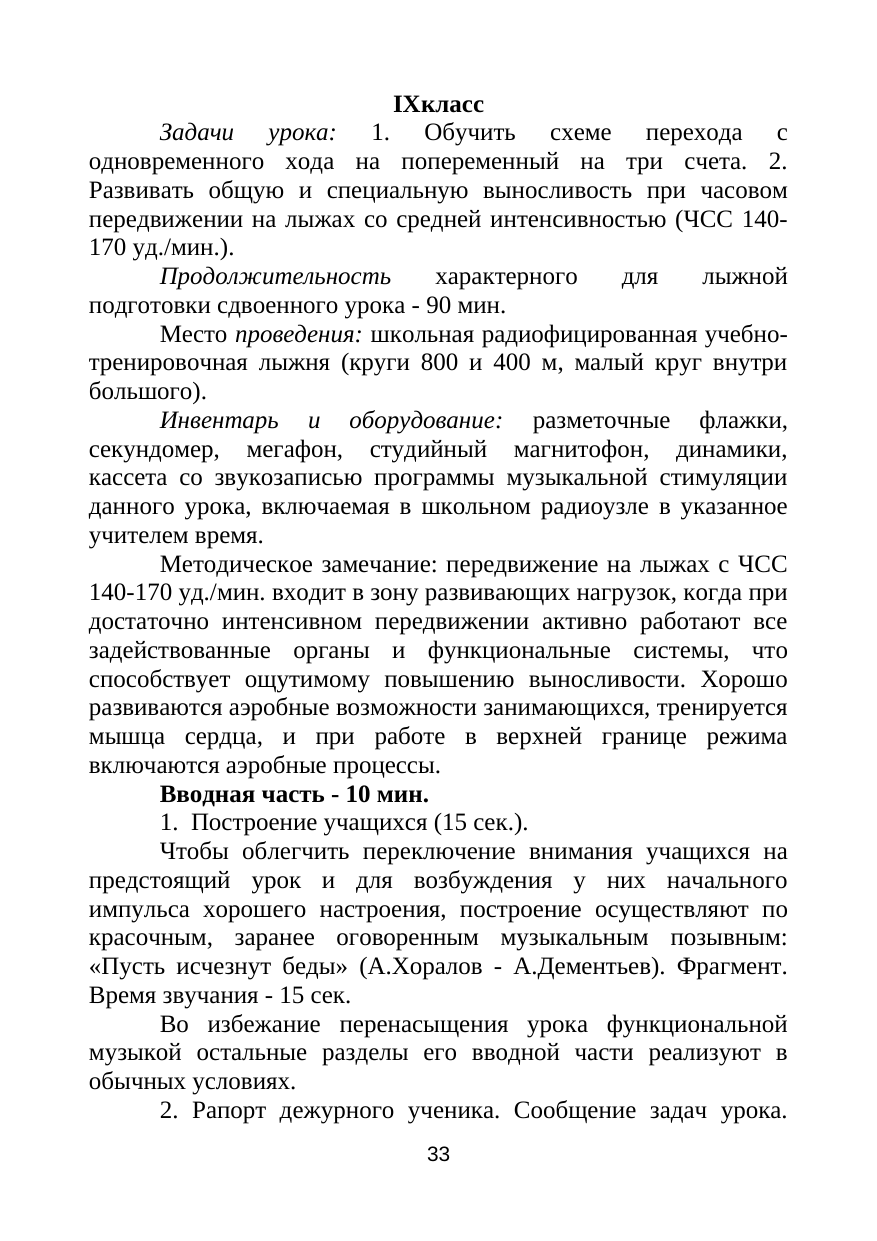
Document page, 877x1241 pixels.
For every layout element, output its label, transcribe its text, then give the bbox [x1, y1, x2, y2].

text Во избежание перенасыщения урока функциональной музыкой остальные разделы его вводной части реализуют в обычных условиях. [89, 1009, 788, 1095]
text Задачи урока: 1. Обучить схеме перехода с одновременного хода на попеременный на три счета. 2. Развивать общую и специальную выносливость при часовом передвижении на лыжах со средней интенсивностью (ЧСС 140-170 уд./мин.). [89, 117, 788, 261]
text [89, 1095, 788, 1124]
text Вводная часть - 10 мин. [89, 779, 788, 807]
text Продолжительность характерного для лыжной подготовки сдвоенного урока - 90 мин. [89, 261, 788, 319]
text Инвентарь и оборудование: разметочные флажки, секундомер, мегафон, студийный магнитофон, динамики, кассета со звукозаписью программы музыкальной стимуляции данного урока, включаемая в школьном радиоузле в указанное учителем время. [89, 405, 788, 549]
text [89, 89, 788, 117]
text Методическое замечание: передвижение на лыжах с ЧСС 140-170 уд./мин. входит в зону развивающих нагрузок, когда при достаточно интенсивном передвижении активно работают все задействованные органы и функциональные системы, что способствует ощутимому повышению выносливости. Хорошо развиваются аэробные возможности занимающихся, тренируется мышца сердца, и при работе в верхней границе режима включаются аэробные процессы. [89, 549, 788, 779]
text 1. Построение учащихся (15 сек.). [89, 807, 788, 836]
text Место проведения: школьная радиофицированная учебно-тренировочная лыжня (круги 800 и 400 м, малый круг внутри большого). [89, 319, 788, 405]
text Чтобы облегчить переключение внимания учащихся на предстоящий урок и для возбуждения у них начального импульса хорошего настроения, построение осуществляют по красочным, заранее оговоренным музыкальным позывным: «Пусть исчезнут беды» (А.Хоралов - А.Дементьев). Фрагмент. Время звучания - 15 сек. [89, 836, 788, 1009]
